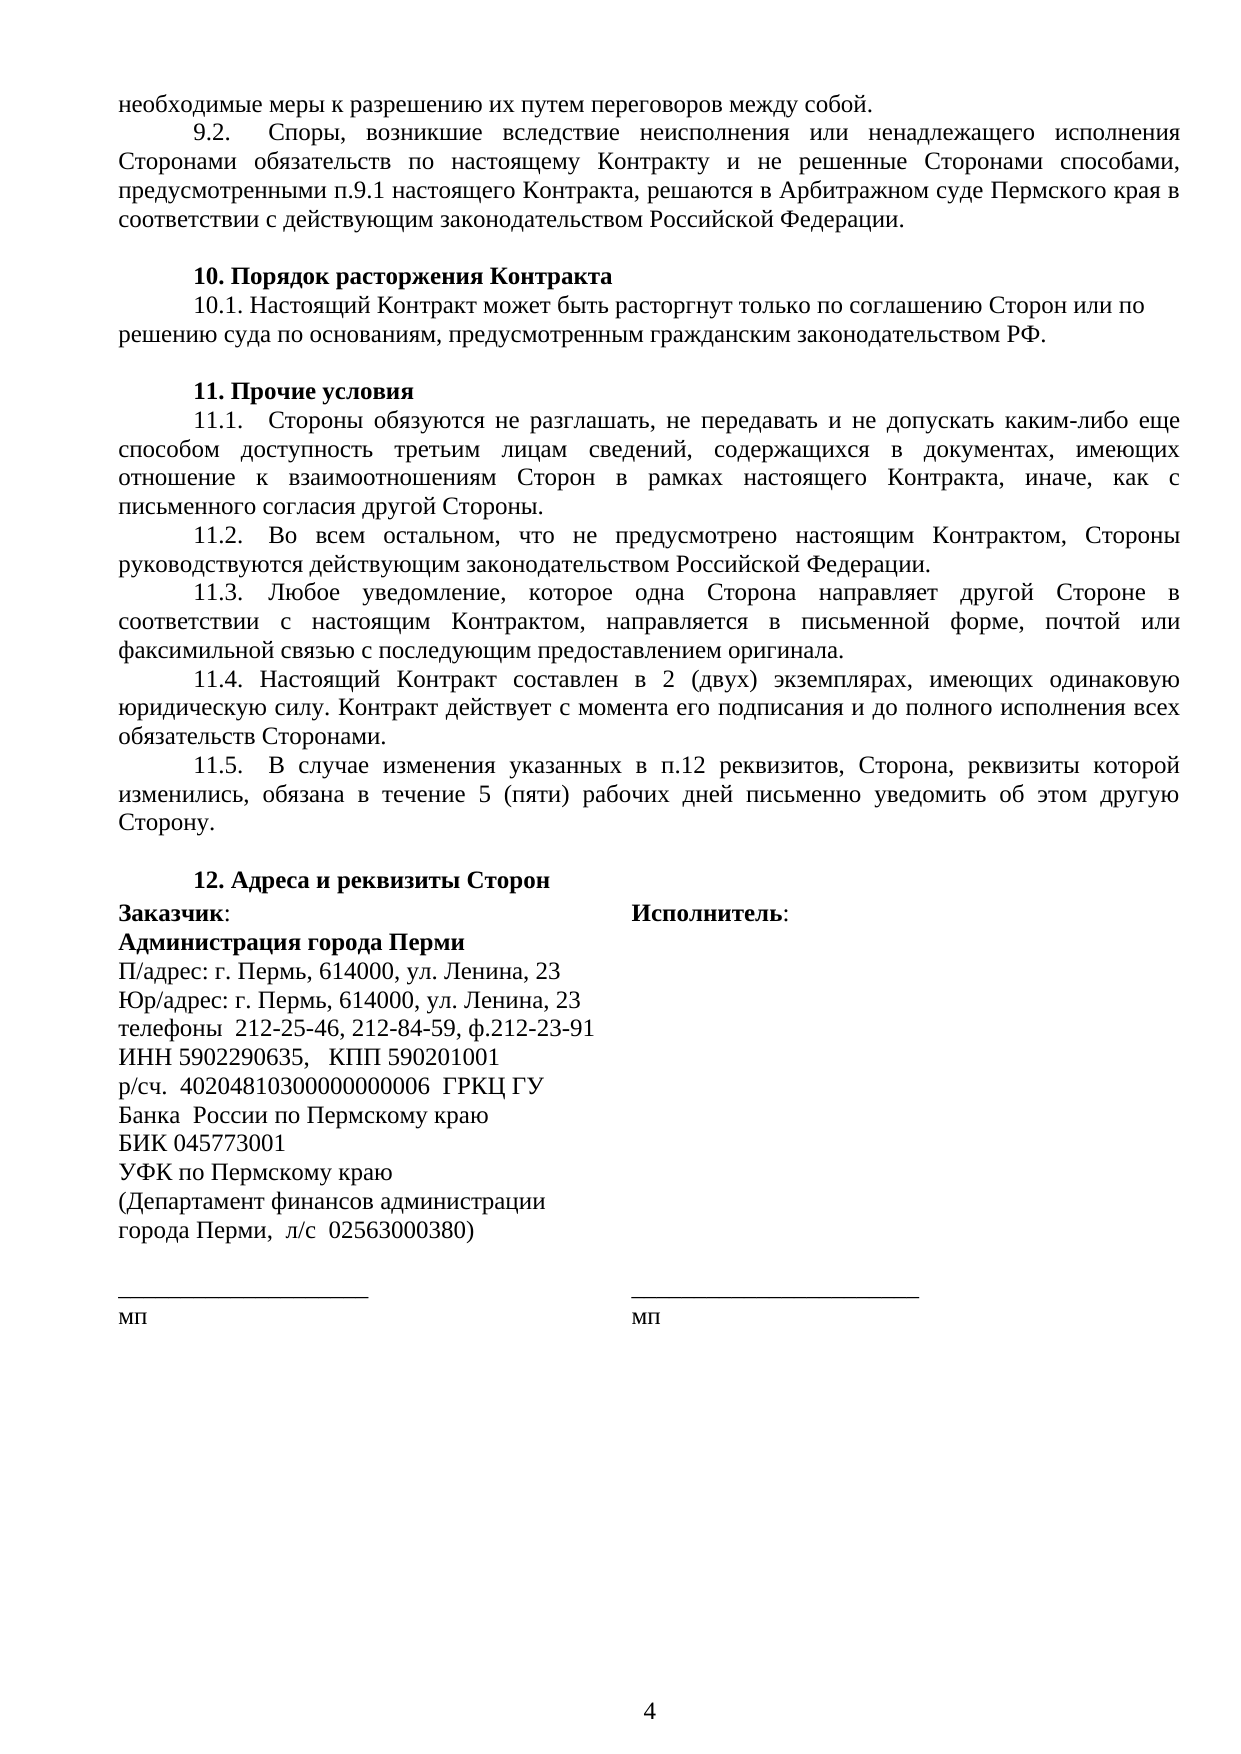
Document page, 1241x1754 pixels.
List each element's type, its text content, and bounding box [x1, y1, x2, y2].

text 11.5. В случае изменения указанных в п.12 реквизитов, Сторона, реквизиты которой изменились, обязана в течение 5 (пяти) рабочих дней письменно уведомить об этом другую Сторону. [118, 750, 1181, 836]
table_header Заказчик: Администрация города Перми П/адрес: г. Пермь, 614000, ул. Ленина, 23 Юр/адрес: г. Пермь, 614000, ул. Ленина, 23 телефоны 212-25-46, 212-84-59, ф.212-23-91 ИНН 5902290635, КПП 590201001 р/сч. 40204810300000000006 ГРКЦ ГУ Банка России по Пермскому краю БИК 045773001 УФК по Пермскому краю (Департамент финансов администрации города Перми, л/с 02563000380) [107, 899, 620, 1243]
table_cell _______________________ мп [620, 1244, 1152, 1330]
text 12. Адреса и реквизиты Сторон [118, 865, 1181, 894]
text 11.1. Стороны обязуются не разглашать, не передавать и не допускать каким-либо еще способом доступность третьим лицам сведений, содержащихся в документах, имеющих отношение к взаимоотношениям Сторон в рамках настоящего Контракта, иначе, как с письменного согласия другой Стороны. [118, 405, 1181, 520]
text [118, 89, 1181, 117]
table_header Исполнитель: [620, 899, 1152, 1243]
text 10.1. Настоящий Контракт может быть расторгнут только по соглашению Сторон или по решению суда по основаниям, предусмотренным гражданским законодательством РФ. [118, 290, 1181, 347]
text 11.3. Любое уведомление, которое одна Сторона направляет другой Стороне в соответствии с настоящим Контрактом, направляется в письменной форме, почтой или факсимильной связью с последующим предоставлением оригинала. [118, 577, 1181, 664]
text 11.4. Настоящий Контракт составлен в 2 (двух) экземплярах, имеющих одинаковую юридическую силу. Контракт действует с момента его подписания и до полного исполнения всех обязательств Сторонами. [118, 664, 1181, 750]
text 11.2. Во всем остальном, что не предусмотрено настоящим Контрактом, Стороны руководствуются действующим законодательством Российской Федерации. [118, 520, 1181, 577]
text 11. Прочие условия [118, 376, 1181, 405]
text 9.2. Споры, возникшие вследствие неисполнения или ненадлежащего исполнения Сторонами обязательств по настоящему Контракту и не решенные Сторонами способами, предусмотренными п.9.1 настоящего Контракта, решаются в Арбитражном суде Пермского края в соответствии с действующим законодательством Российской Федерации. [118, 117, 1181, 232]
table_cell ____________________ мп [107, 1244, 620, 1330]
text 10. Порядок расторжения Контракта [118, 261, 1181, 290]
